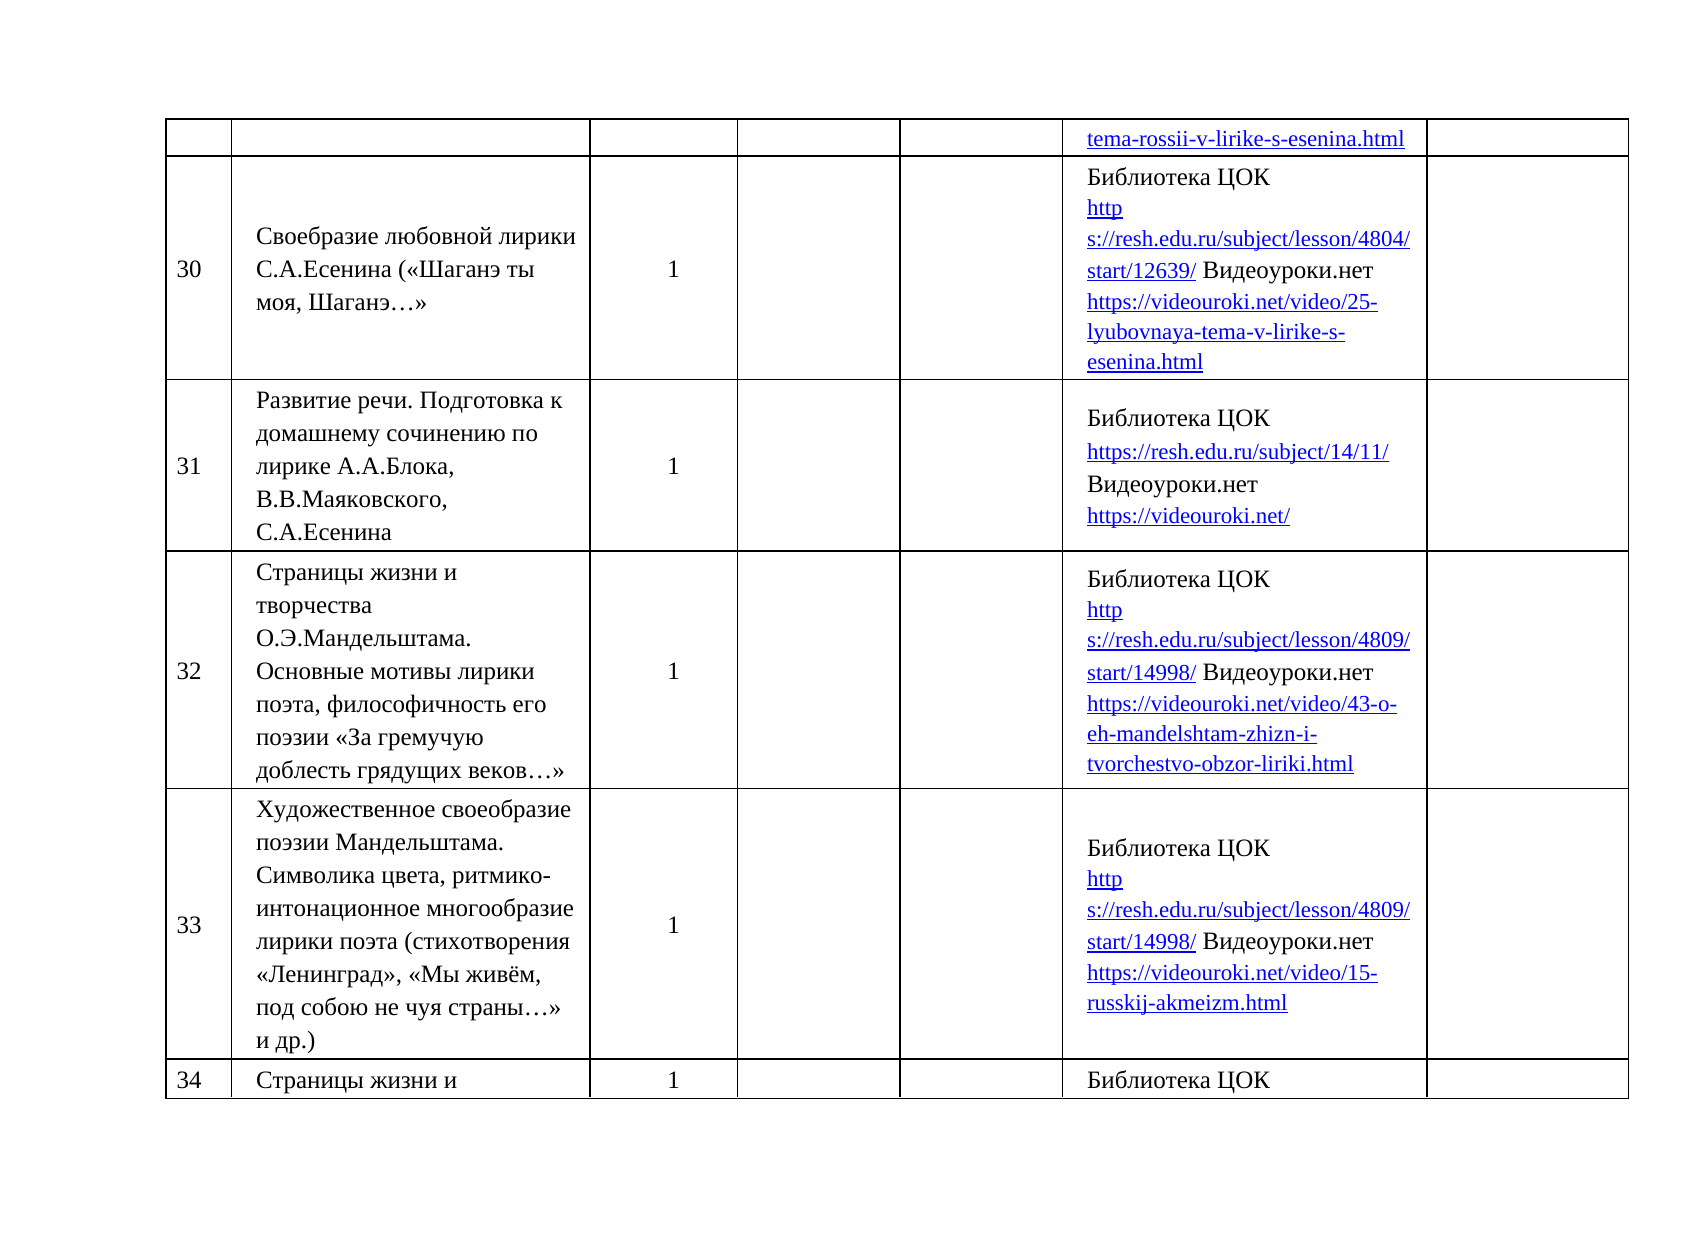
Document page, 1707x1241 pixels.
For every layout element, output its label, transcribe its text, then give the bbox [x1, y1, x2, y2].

table_cell [1428, 552, 1628, 787]
table_cell 1 [591, 1060, 737, 1097]
table_cell 31 [167, 380, 231, 550]
table_cell [1428, 120, 1628, 155]
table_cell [232, 1060, 589, 1097]
table_cell [901, 552, 1062, 787]
table_cell 1 [591, 789, 737, 1058]
table_cell Библиотека ЦОК https://resh.edu.ru/subject/lesson/4809/start/14998/ Видеоуроки.нет https://videouroki.net/video/43-o-eh-mandelshtam-zhizn-i-tvorchestvo-obzor-liriki.html [1063, 552, 1426, 787]
table_cell [901, 120, 1062, 155]
table_cell [901, 157, 1062, 378]
table_cell 1 [591, 157, 737, 378]
table_cell [738, 789, 899, 1058]
table_cell Страницы жизни и творчества О.Э.Мандельштама. Основные мотивы лирики поэта, философичность его поэзии «За гремучую доблесть грядущих веков…» [232, 552, 589, 787]
table_cell 1 [591, 552, 737, 787]
table_cell 34 [167, 1060, 231, 1097]
table_cell [738, 1060, 899, 1097]
table_cell [738, 552, 899, 787]
table_cell [901, 1060, 1062, 1097]
table_cell [1428, 789, 1628, 1058]
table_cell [232, 120, 589, 155]
table_cell [738, 120, 899, 155]
table_cell 1 [591, 380, 737, 550]
table_cell 32 [167, 552, 231, 787]
table_cell [1428, 157, 1628, 378]
table_cell [901, 789, 1062, 1058]
table_cell Библиотека ЦОК https://resh.edu.ru/subject/14/11/ Видеоуроки.нет https://videouroki.net/ [1063, 380, 1426, 550]
table_cell [1428, 1060, 1628, 1097]
table_cell Развитие речи. Подготовка к домашнему сочинению по лирике А.А.Блока, В.В.Маяковского, С.А.Есенина [232, 380, 589, 550]
table_cell [901, 380, 1062, 550]
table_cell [1063, 120, 1426, 155]
table_cell [1428, 380, 1628, 550]
table_cell [738, 157, 899, 378]
table_cell 33 [167, 789, 231, 1058]
table_cell [738, 380, 899, 550]
table_cell Своебразие любовной лирики С.А.Есенина («Шаганэ ты моя, Шаганэ…» [232, 157, 589, 378]
table_cell 1 [591, 120, 737, 155]
table_cell Библиотека ЦОК https://resh.edu.ru/subject/lesson/4809/start/14998/ Видеоуроки.нет https://videouroki.net/video/15-russkij-akmeizm.html [1063, 789, 1426, 1058]
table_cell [1063, 1060, 1426, 1097]
table_cell 30 [167, 157, 231, 378]
table_cell Художественное своеобразие поэзии Мандельштама. Символика цвета, ритмико-интонационное многообразие лирики поэта (стихотворения «Ленинград», «Мы живём, под собою не чуя страны…» и др.) [232, 789, 589, 1058]
table_cell Библиотека ЦОК https://resh.edu.ru/subject/lesson/4804/start/12639/ Видеоуроки.нет https://videouroki.net/video/25-lyubovnaya-tema-v-lirike-s-esenina.html [1063, 157, 1426, 378]
table_cell 29 [167, 120, 231, 155]
